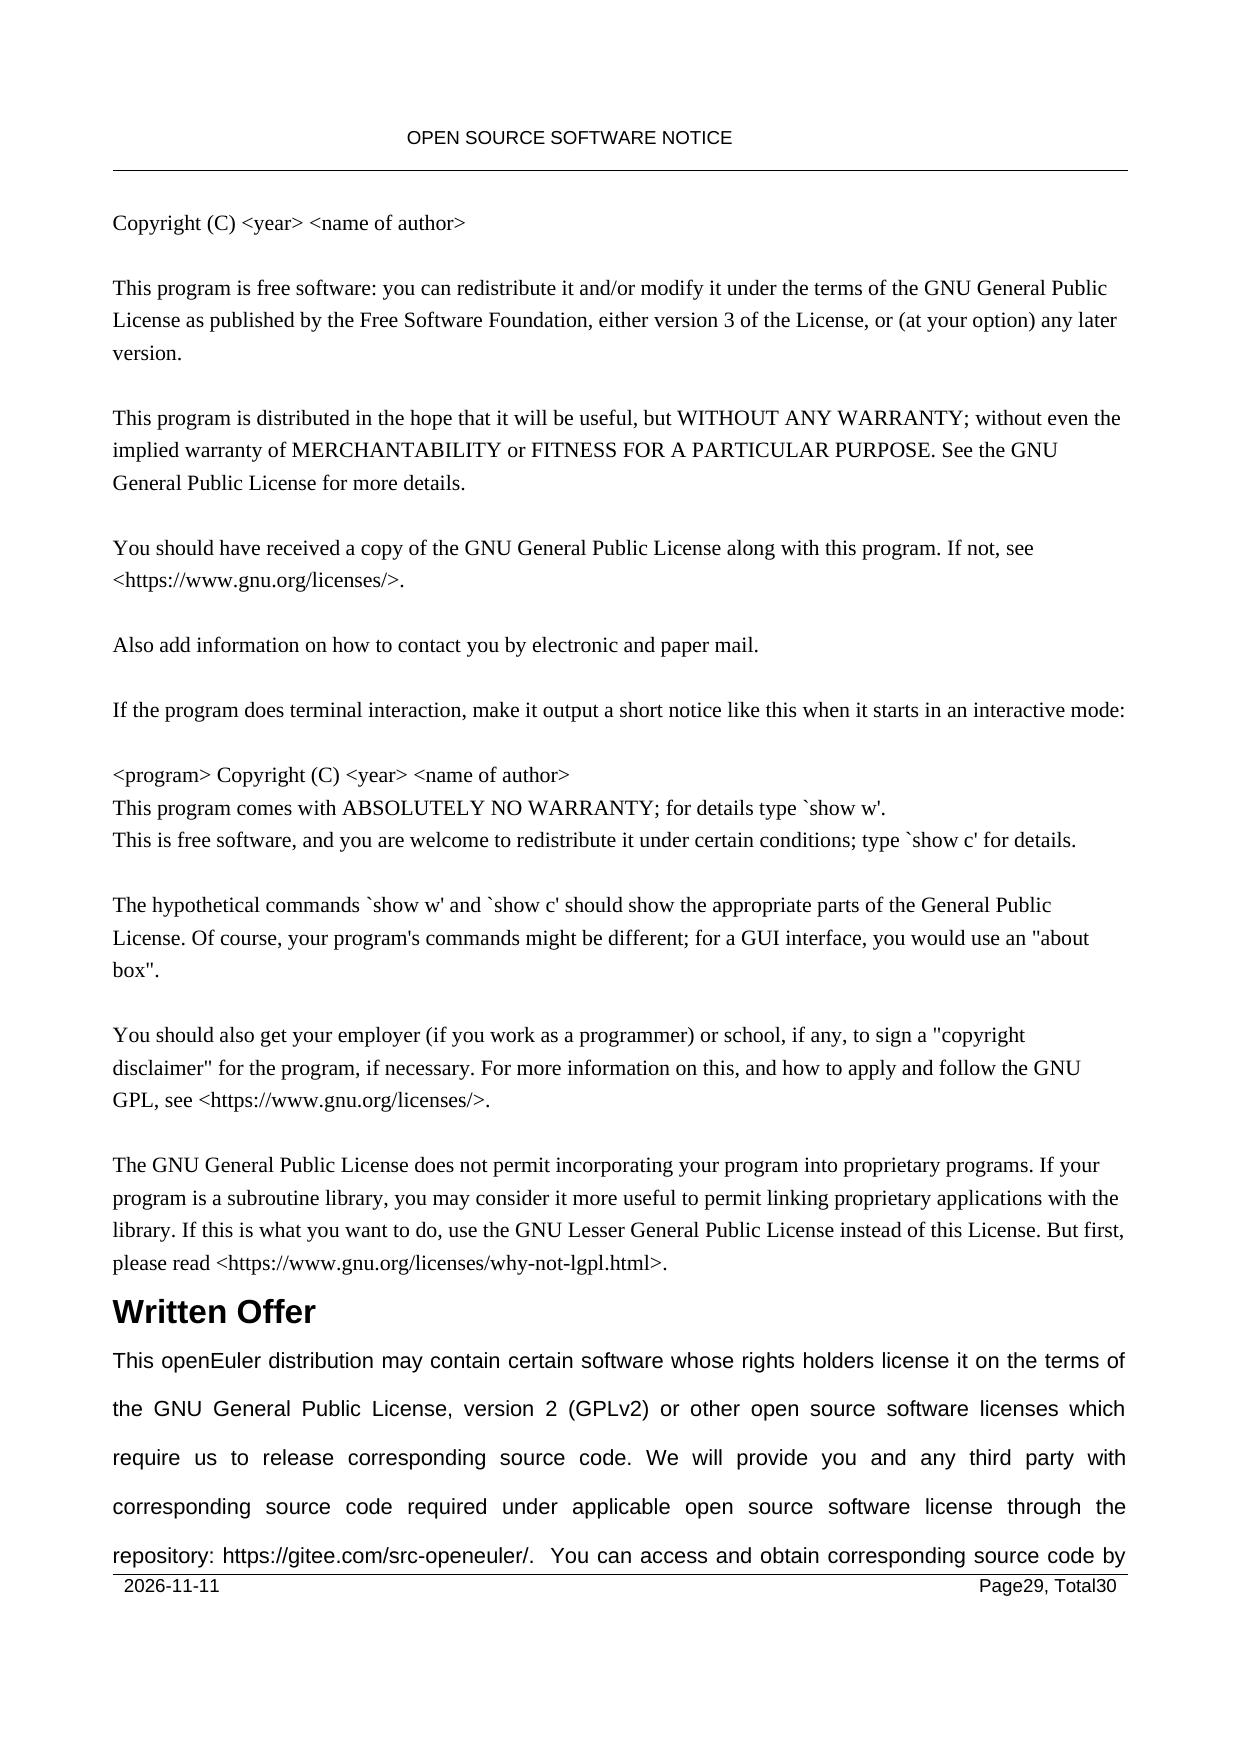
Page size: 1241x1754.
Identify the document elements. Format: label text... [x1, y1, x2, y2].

text The hypothetical commands `show w' and `show c' should show the appropriate parts of the General Public License. Of course, your program's commands might be different; for a GUI interface, you would use an "about box". [112, 889, 1128, 986]
text If the program does terminal interaction, make it output a short notice like this when it starts in an interactive mode: [112, 694, 1128, 726]
text Written Offer [112, 1279, 1128, 1344]
text <program> Copyright (C) <year> <name of author> [112, 759, 1128, 791]
text Also add information on how to contact you by electronic and paper mail. [112, 629, 1128, 661]
text Copyright (C) <year> <name of author> [112, 206, 1128, 239]
text This program comes with ABSOLUTELY NO WARRANTY; for details type `show w'. [112, 791, 1128, 824]
text This program is free software: you can redistribute it and/or modify it under the terms of the GNU General Public License as published by the Free Software Foundation, either version 3 of the License, or (at your option) any later version. [112, 271, 1128, 369]
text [112, 1344, 1128, 1571]
text You should have received a copy of the GNU General Public License along with this program. If not, see <https://www.gnu.org/licenses/>. [112, 531, 1128, 596]
text This program is distributed in the hope that it will be useful, but WITHOUT ANY WARRANTY; without even the implied warranty of MERCHANTABILITY or FITNESS FOR A PARTICULAR PURPOSE. See the GNU General Public License for more details. [112, 401, 1128, 499]
text You should also get your employer (if you work as a programmer) or school, if any, to sign a "copyright disclaimer" for the program, if necessary. For more information on this, and how to apply and follow the GNU GPL, see <https://www.gnu.org/licenses/>. [112, 1019, 1128, 1116]
text The GNU General Public License does not permit incorporating your program into proprietary programs. If your program is a subroutine library, you may consider it more useful to permit linking proprietary applications with the library. If this is what you want to do, use the GNU Lesser General Public License instead of this License. But first, please read <https://www.gnu.org/licenses/why-not-lgpl.html>. [112, 1149, 1128, 1279]
text This is free software, and you are welcome to redistribute it under certain conditions; type `show c' for details. [112, 824, 1128, 856]
